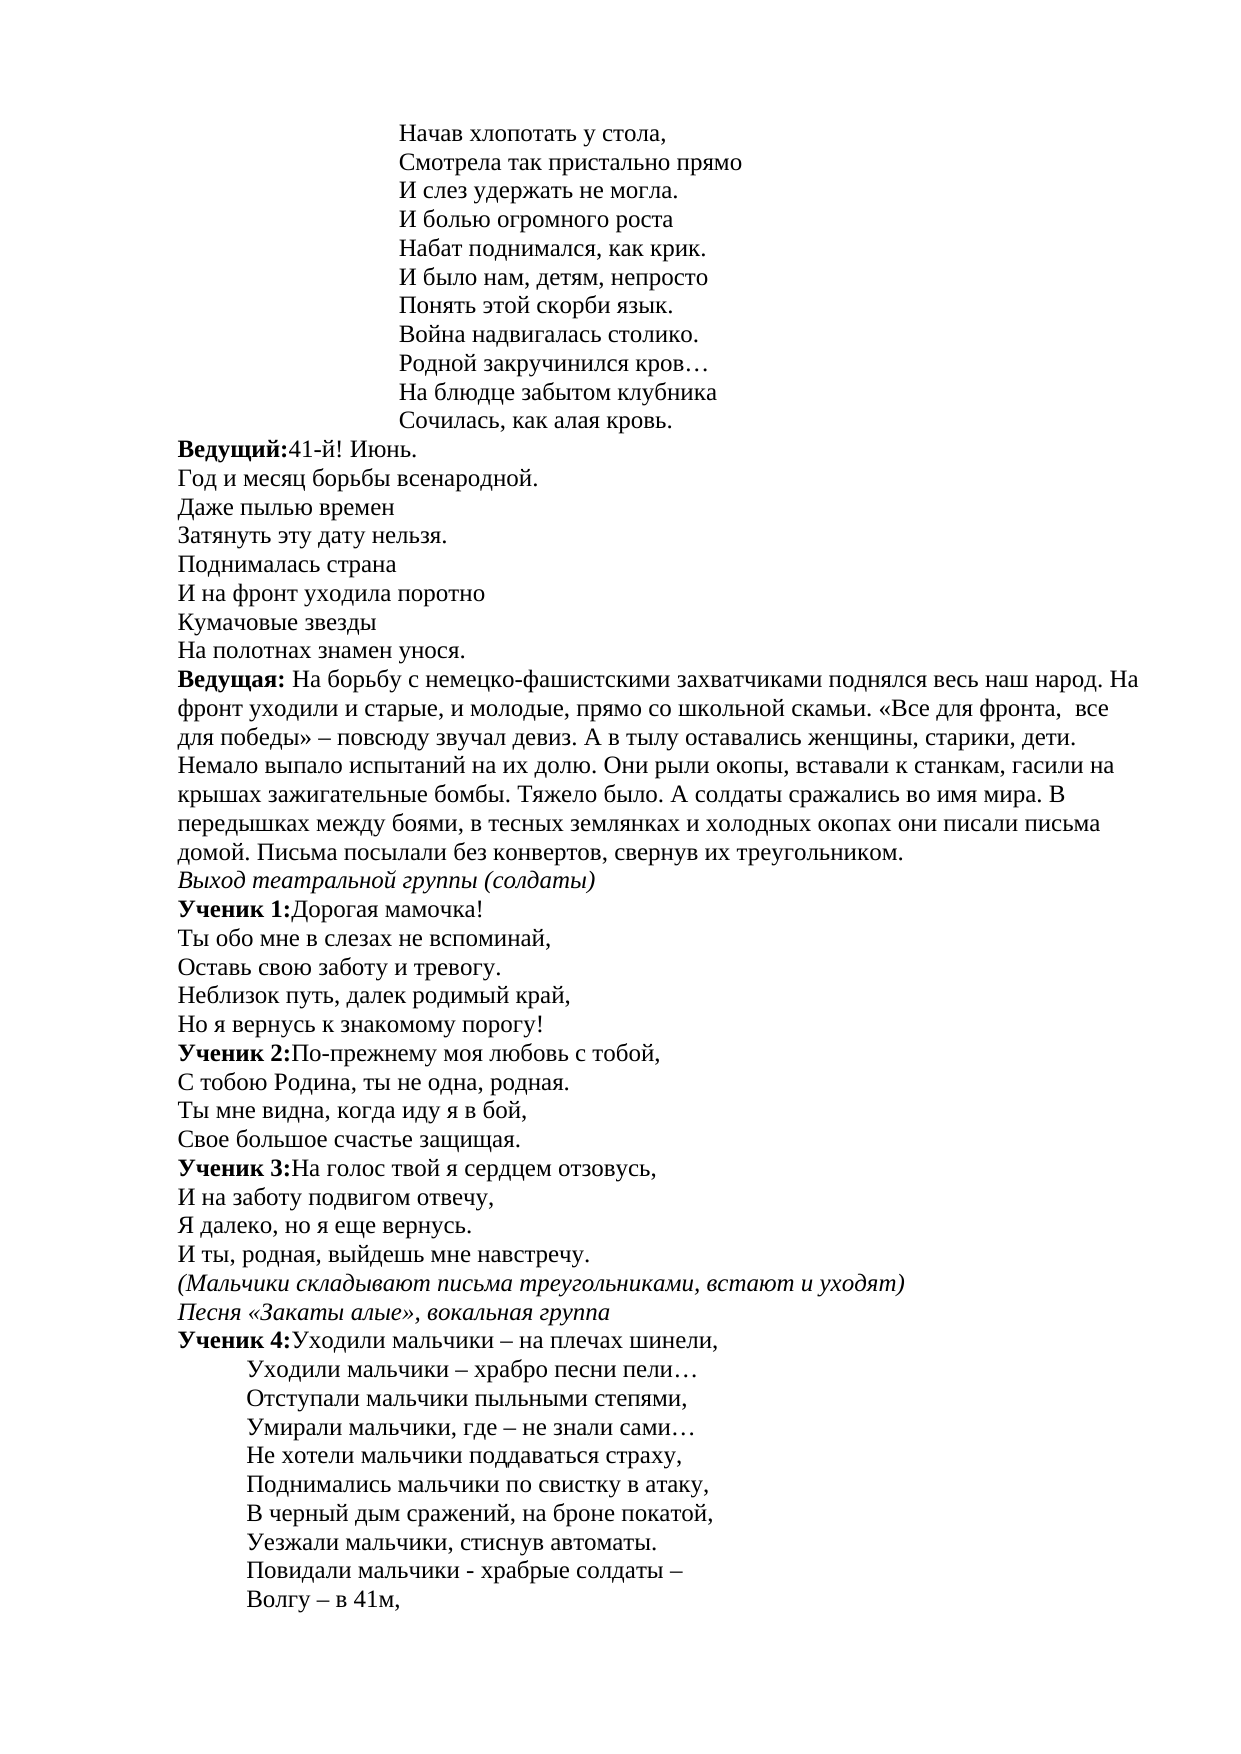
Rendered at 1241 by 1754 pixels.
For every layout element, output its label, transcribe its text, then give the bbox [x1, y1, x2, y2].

text И болью огромного роста [177, 204, 1152, 233]
text Сочилась, как алая кровь. [177, 406, 1152, 434]
text Уходили мальчики – храбро песни пели… [177, 1354, 1152, 1383]
text Набат поднимался, как крик. [177, 233, 1152, 262]
text Родной закручинился кров… [177, 348, 1152, 377]
text На блюдце забытом клубника [177, 377, 1152, 406]
text Начав хлопотать у стола, [177, 118, 1152, 147]
text Выход театральной группы (солдаты) [177, 866, 1152, 894]
text Ученик 4:Уходили мальчики – на плечах шинели, [177, 1326, 1152, 1354]
text Война надвигалась столико. [177, 319, 1152, 348]
text Умирали мальчики, где – не знали сами… [177, 1412, 1152, 1441]
text И слез удержать не могла. [177, 176, 1152, 204]
text Ведущая: На борьбу с немецко-фашистскими захватчиками поднялся весь наш народ. На фронт уходили и старые, и молодые, прямо со школьной скамьи. «Все для фронта, все для победы» – повсюду звучал девиз. А в тылу оставались женщины, старики, дети. Немало выпало испытаний на их долю. Они рыли окопы, вставали к станкам, гасили на крышах зажигательные бомбы. Тяжело было. А солдаты сражались во имя мира. В передышках между боями, в тесных землянках и холодных окопах они писали письма домой. Письма посылали без конвертов, свернув их треугольником. [177, 664, 1152, 866]
text Смотрела так пристально прямо [177, 147, 1152, 176]
text Ученик 1:Дорогая мамочка! Ты обо мне в слезах не вспоминай, Оставь свою заботу и тревогу. Неблизок путь, далек родимый край, Но я вернусь к знакомому порогу! [177, 894, 1152, 1038]
text Волгу – в 41м, [177, 1584, 1152, 1613]
text И было нам, детям, непросто [177, 262, 1152, 291]
text Повидали мальчики - храбрые солдаты – [177, 1556, 1152, 1584]
text Отступали мальчики пыльными степями, [177, 1383, 1152, 1412]
text В черный дым сражений, на броне покатой, [177, 1498, 1152, 1527]
text (Мальчики складывают письма треугольниками, встают и уходят) [177, 1268, 1152, 1297]
text Уезжали мальчики, стиснув автоматы. [177, 1527, 1152, 1556]
text Ученик 3:На голос твой я сердцем отзовусь, И на заботу подвигом отвечу, Я далеко, но я еще вернусь. И ты, родная, выйдешь мне навстречу. [177, 1153, 1152, 1268]
text Не хотели мальчики поддаваться страху, [177, 1441, 1152, 1469]
text Ученик 2:По-прежнему моя любовь с тобой, С тобою Родина, ты не одна, родная. Ты мне видна, когда иду я в бой, Свое большое счастье защищая. [177, 1038, 1152, 1153]
text Поднимались мальчики по свистку в атаку, [177, 1469, 1152, 1498]
text Понять этой скорби язык. [177, 291, 1152, 319]
text Ведущий:41-й! Июнь. Год и месяц борьбы всенародной. Даже пылью времен Затянуть эту дату нельзя. Поднималась страна И на фронт уходила поротно Кумачовые звезды На полотнах знамен унося. [177, 434, 1152, 664]
text Песня «Закаты алые», вокальная группа [177, 1297, 1152, 1326]
